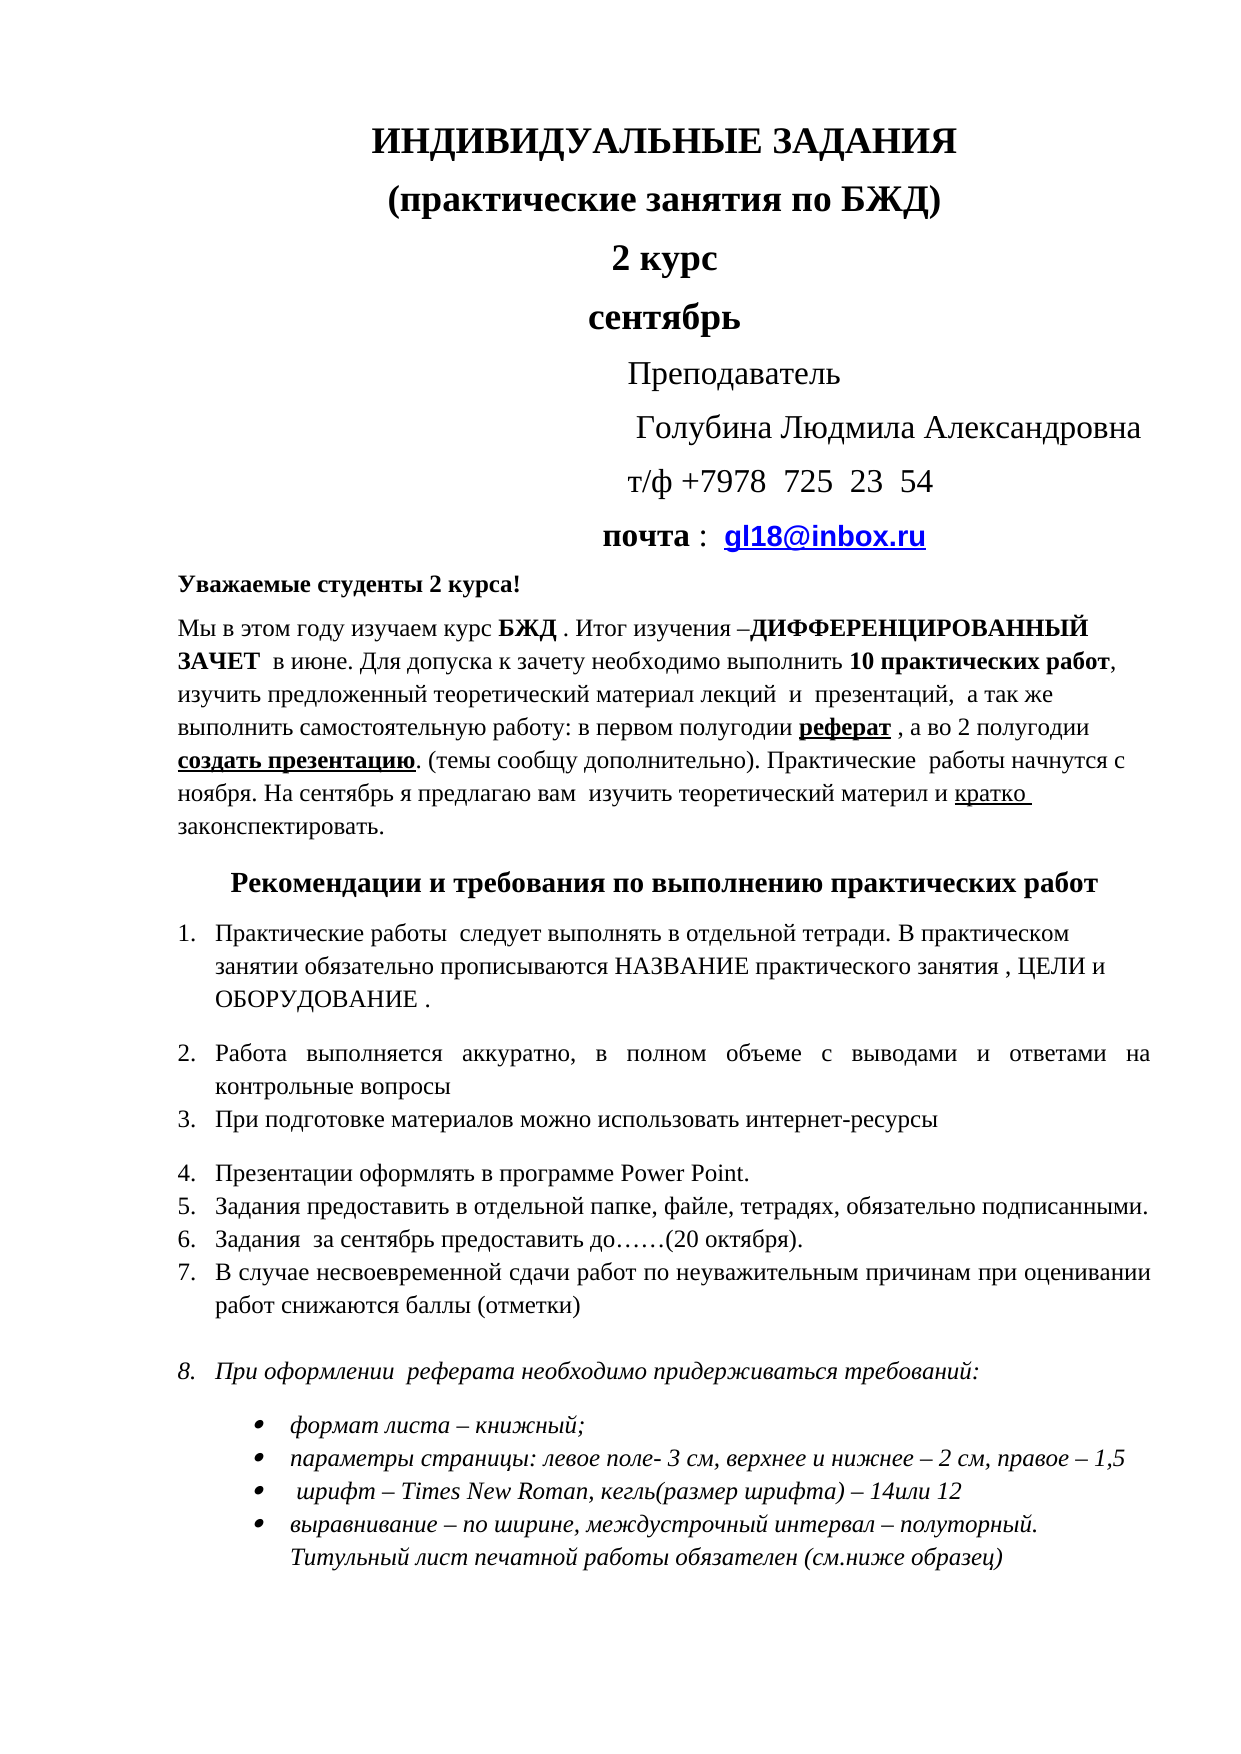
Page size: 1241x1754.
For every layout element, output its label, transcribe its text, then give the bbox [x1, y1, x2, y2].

text Мы в этом году изучаем курс БЖД . Итог изучения –ДИФФЕРЕНЦИРОВАННЫЙ ЗАЧЕТ в июне. Для допуска к зачету необходимо выполнить 10 практических работ, изучить предложенный теоретический материал лекций и презентаций, а так же выполнить самостоятельную работу: в первом полугодии реферат , а во 2 полугодии создать презентацию. (темы сообщу дополнительно). Практические работы начнутся с ноября. На сентябрь я предлагаю вам изучить теоретический материл и кратко законспектировать. [177, 613, 1152, 840]
list шрифт – Times New Roman, кегль(размер шрифта) – 14или 12 [252, 1476, 1152, 1505]
text Рекомендации и требования по выполнению практических работ [177, 865, 1152, 899]
text сентябрь [177, 294, 1152, 337]
text (практические занятия по БЖД) [177, 177, 1152, 220]
text почта : gl18@inbox.ru [177, 515, 1152, 553]
text Преподаватель [177, 353, 1152, 391]
text 2 курс [177, 236, 1152, 279]
list В случае несвоевременной сдачи работ по неуважительным причинам при оценивании работ снижаются баллы (отметки) [177, 1257, 1152, 1319]
text Голубина Людмила Александровна [177, 407, 1152, 445]
text Уважаемые студенты 2 курса! [177, 569, 1152, 598]
list Задания за сентябрь предоставить до……(20 октября). [177, 1224, 1152, 1253]
list Задания предоставить в отдельной папке, файле, тетрадях, обязательно подписанными. [177, 1191, 1152, 1220]
list При подготовке материалов можно использовать интернет-ресурсы [177, 1104, 1152, 1133]
list параметры страницы: левое поле- 3 см, верхнее и нижнее – 2 см, правое – 1,5 [252, 1443, 1152, 1472]
text ИНДИВИДУАЛЬНЫЕ ЗАДАНИЯ [177, 118, 1152, 161]
list формат листа – книжный; [252, 1410, 1152, 1439]
text т/ф +7978 725 23 54 [177, 461, 1152, 499]
list Практические работы следует выполнять в отдельной тетради. В практическом занятии обязательно прописываются НАЗВАНИЕ практического занятия , ЦЕЛИ и ОБОРУДОВАНИЕ . [177, 918, 1152, 1013]
list Работа выполняется аккуратно, в полном объеме с выводами и ответами на контрольные вопросы [177, 1038, 1152, 1100]
list выравнивание – по ширине, междустрочный интервал – полуторный. Титульный лист печатной работы обязателен (см.ниже образец) [252, 1509, 1152, 1571]
list Презентации оформлять в программе Power Point. [177, 1158, 1152, 1187]
list При оформлении реферата необходимо придерживаться требований: [177, 1356, 1152, 1385]
